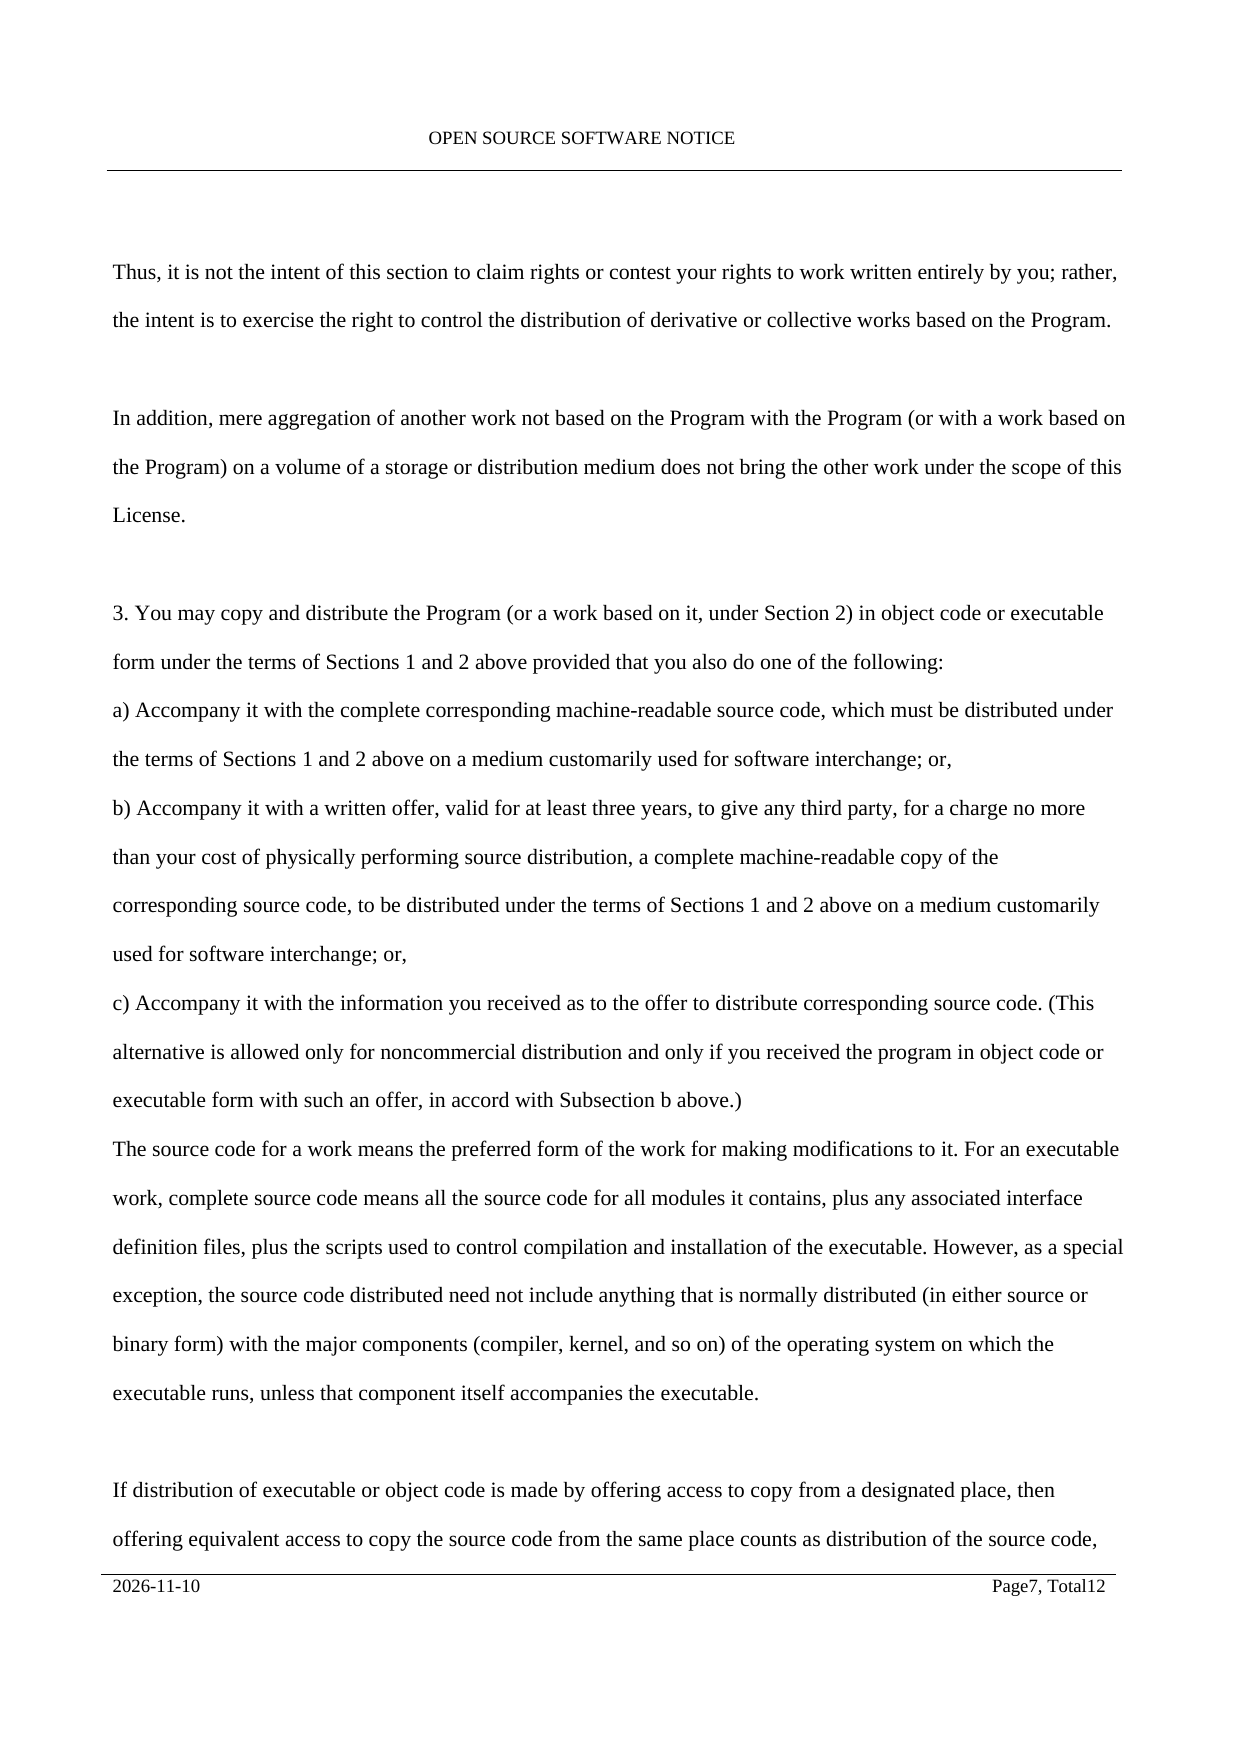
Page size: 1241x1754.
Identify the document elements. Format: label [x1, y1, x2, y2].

text [112, 206, 1128, 1555]
